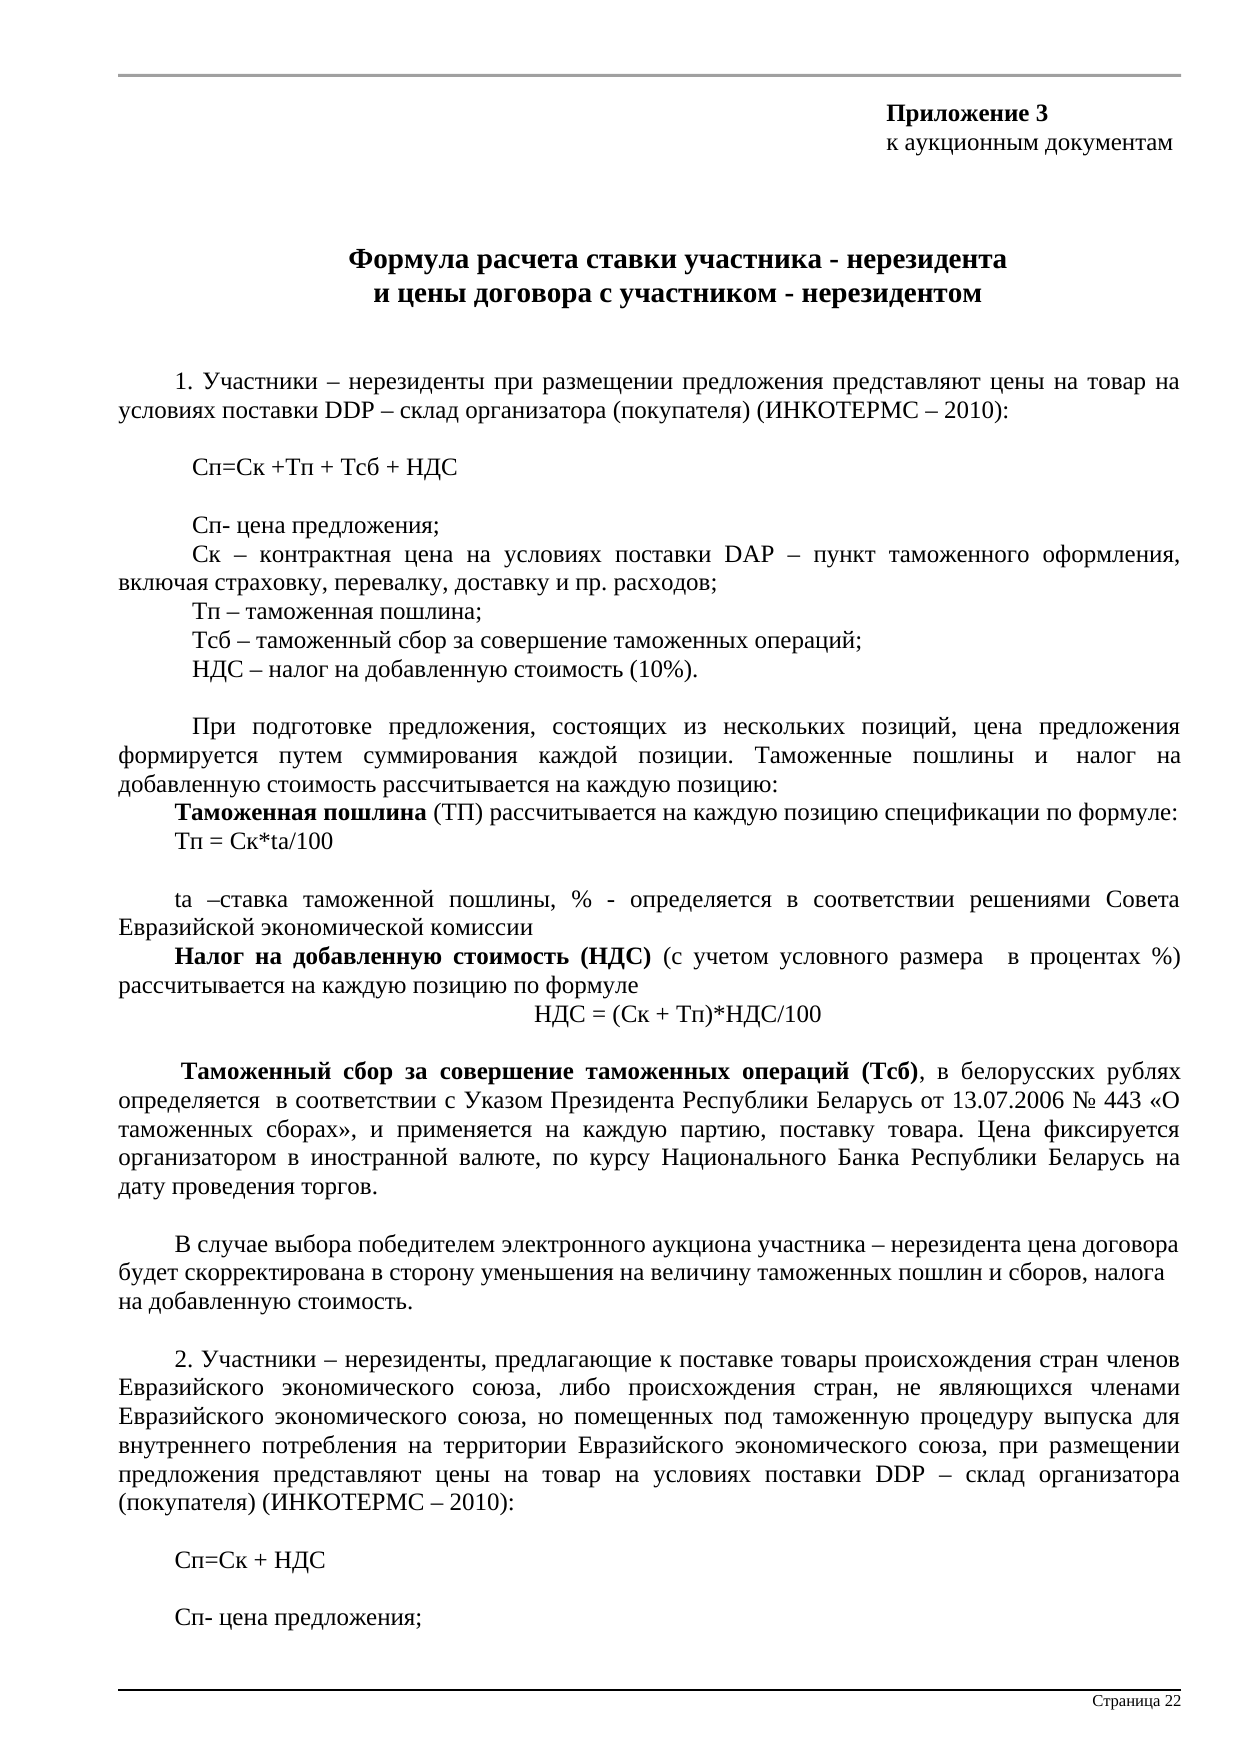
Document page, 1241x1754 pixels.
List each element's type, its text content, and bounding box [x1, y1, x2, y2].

text Таможенная пошлина (ТП) рассчитывается на каждую позицию спецификации по формуле: [118, 797, 1181, 826]
text 2. Участники – нерезиденты, предлагающие к поставке товары происхождения стран членов Евразийского экономического союза, либо происхождения стран, не являющихся членами Евразийского экономического союза, но помещенных под таможенную процедуру выпуска для внутреннего потребления на территории Евразийского экономического союза, при размещении предложения представляют цены на товар на условиях поставки DDP – склад организатора (покупателя) (ИНКОТЕРМС – 2010): [118, 1344, 1181, 1516]
text Сп- цена предложения; [118, 1602, 1181, 1631]
text При подготовке предложения, состоящих из нескольких позиций, цена предложения формируется путем суммирования каждой позиции. Таможенные пошлины и налог на добавленную стоимость рассчитывается на каждую позицию: [118, 711, 1181, 797]
text Налог на добавленную стоимость (НДС) (с учетом условного размера в процентах %) рассчитывается на каждую позицию по формуле [118, 941, 1181, 999]
text к аукционным документам [886, 127, 1181, 155]
text 1. Участники – нерезиденты при размещении предложения представляют цены на товар на условиях поставки DDP – склад организатора (покупателя) (ИНКОТЕРМС – 2010): [118, 366, 1181, 424]
text tа –ставка таможенной пошлины, % - определяется в соответствии решениями Совета Евразийской экономической комиссии [118, 884, 1181, 941]
text Сп=Ск + НДС [118, 1545, 1181, 1574]
text Тсб – таможенный сбор за совершение таможенных операций; [118, 625, 1181, 654]
text Формула расчета ставки участника - нерезидента [118, 242, 1181, 275]
text НДС – налог на добавленную стоимость (10%). [118, 654, 1181, 682]
text и цены договора с участником - нерезидентом [118, 275, 1181, 309]
text Сп=Ск +Тп + Тсб + НДС [118, 452, 1181, 481]
subtitle Приложение 3 [753, 98, 1181, 127]
text Тп = Ск*tа/100 [118, 826, 1181, 855]
text НДС = (Ск + Тп)*НДС/100 [118, 999, 1181, 1027]
text В случае выбора победителем электронного аукциона участника – нерезидента цена договора будет скорректирована в сторону уменьшения на величину таможенных пошлин и сборов, налога на добавленную стоимость. [118, 1229, 1181, 1315]
text Тп – таможенная пошлина; [118, 596, 1181, 625]
text Сп- цена предложения; [118, 510, 1181, 539]
text Ск – контрактная цена на условиях поставки DAP – пункт таможенного оформления, включая страховку, перевалку, доставку и пр. расходов; [118, 539, 1181, 596]
text Таможенный сбор за совершение таможенных операций (Тсб), в белорусских рублях определяется в соответствии с Указом Президента Республики Беларусь от 13.07.2006 № 443 «О таможенных сборах», и применяется на каждую партию, поставку товара. Цена фиксируется организатором в иностранной валюте, по курсу Национального Банка Республики Беларусь на дату проведения торгов. [118, 1056, 1181, 1200]
